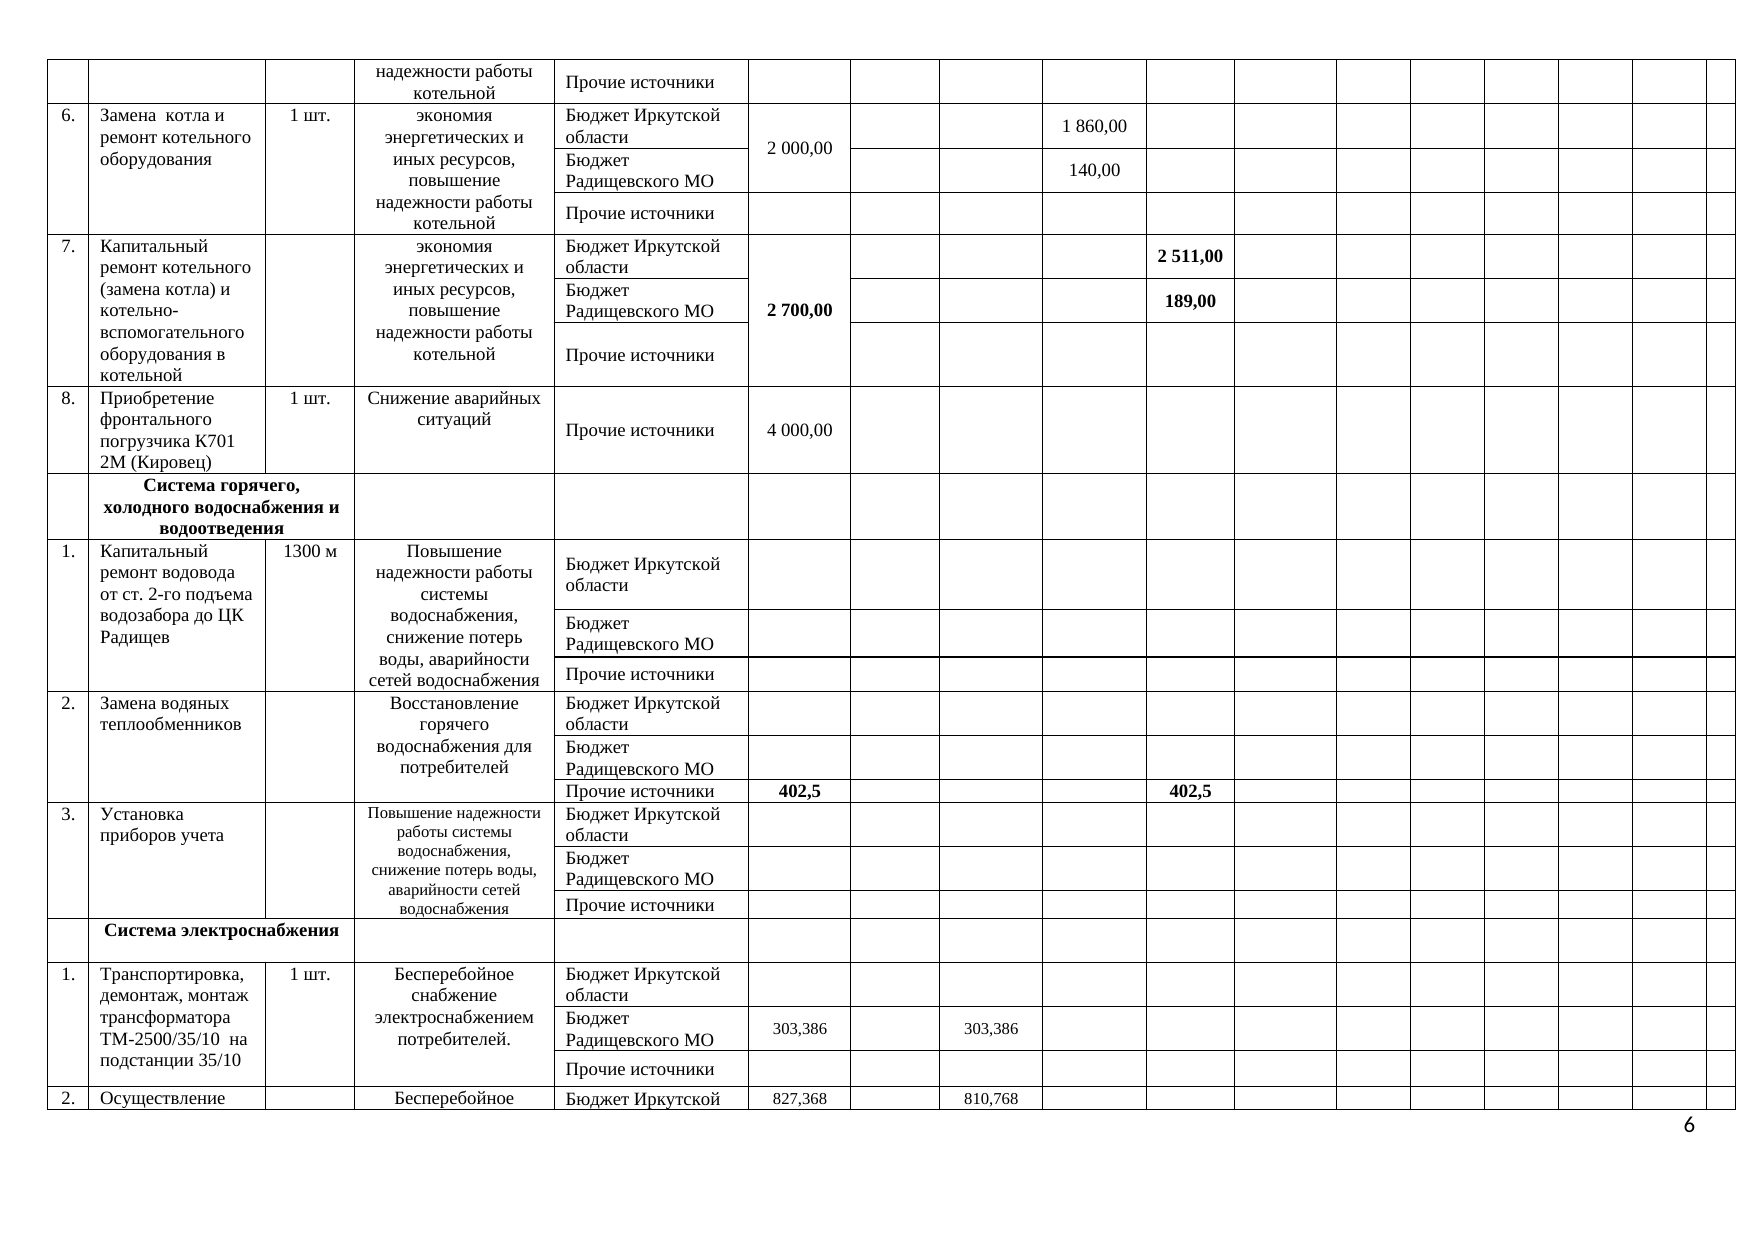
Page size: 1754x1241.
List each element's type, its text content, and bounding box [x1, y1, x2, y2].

table_cell [1559, 387, 1632, 473]
table_cell 1 шт. [266, 104, 354, 234]
table_cell [1559, 963, 1632, 1006]
table_cell [1043, 891, 1146, 918]
table_cell [1707, 1007, 1735, 1050]
table_cell [1147, 1007, 1234, 1050]
table_cell [1235, 60, 1336, 103]
table_cell [749, 919, 850, 962]
table_cell [1559, 279, 1632, 322]
table_cell Прочие источники [555, 60, 748, 103]
table_cell [851, 279, 939, 322]
table_cell [851, 610, 939, 656]
table_cell [1485, 60, 1558, 103]
table_cell [1337, 891, 1410, 918]
table_cell [1043, 1087, 1146, 1109]
table_cell [1147, 658, 1234, 691]
table_cell [1411, 692, 1484, 735]
table_cell [851, 474, 939, 539]
table_cell [1337, 193, 1410, 234]
table_cell [851, 323, 939, 386]
table_cell 1. [48, 540, 88, 691]
table_cell [749, 891, 850, 918]
table_cell экономия энергетических и иных ресурсов, повышение надежности работы котельной [355, 104, 554, 234]
table_cell [1235, 323, 1336, 386]
table_cell [1633, 891, 1706, 918]
table_cell [1485, 474, 1558, 539]
table_cell [48, 919, 88, 962]
table_cell [1633, 235, 1706, 278]
table_cell [1633, 279, 1706, 322]
table_cell [1337, 104, 1410, 147]
table_cell [1235, 780, 1336, 802]
table_cell [1485, 104, 1558, 147]
table_cell [1707, 736, 1735, 779]
table_cell [1559, 780, 1632, 802]
table_cell [1411, 235, 1484, 278]
table_cell [940, 1051, 1042, 1086]
table_cell [1337, 610, 1410, 656]
table_cell [1147, 474, 1234, 539]
table_cell [1337, 780, 1410, 802]
table_cell [1411, 736, 1484, 779]
table_cell [1043, 193, 1146, 234]
table_cell [1411, 193, 1484, 234]
table_cell [1485, 780, 1558, 802]
table_cell Приобретение фронтального погрузчика К701 2М (Кировец) [89, 387, 265, 473]
table_cell 3. [48, 803, 88, 918]
table_cell [1411, 610, 1484, 656]
table_cell [1411, 1007, 1484, 1050]
table_cell [1559, 847, 1632, 890]
table_cell [1235, 1051, 1336, 1086]
table_cell 4 000,00 [749, 387, 850, 473]
table_cell [851, 692, 939, 735]
table_cell [1147, 323, 1234, 386]
table_cell [1147, 1087, 1234, 1109]
table_cell 1 шт. [266, 963, 354, 1086]
table_cell [1633, 780, 1706, 802]
table_cell [851, 847, 939, 890]
table_cell [1147, 193, 1234, 234]
table_cell [1633, 1051, 1706, 1086]
table_cell [940, 323, 1042, 386]
table_cell 827,368 [749, 1087, 850, 1109]
table_cell [1485, 692, 1558, 735]
table_cell [1633, 60, 1706, 103]
table_cell [749, 193, 850, 234]
table_cell 140,00 [1043, 149, 1146, 192]
table_cell [1411, 963, 1484, 1006]
table_cell [1337, 235, 1410, 278]
table_cell [1147, 803, 1234, 846]
table_cell [1707, 1087, 1735, 1109]
table_cell [1707, 387, 1735, 473]
table_cell [1337, 323, 1410, 386]
table_cell [1235, 104, 1336, 147]
table_cell [1559, 323, 1632, 386]
table_cell [1411, 1051, 1484, 1086]
table_cell [1043, 235, 1146, 278]
table_cell [749, 736, 850, 779]
table_cell [1485, 1051, 1558, 1086]
table_cell [1411, 323, 1484, 386]
table_cell [1411, 279, 1484, 322]
table_cell [940, 279, 1042, 322]
table_cell [1147, 540, 1234, 609]
table_cell [1147, 387, 1234, 473]
table_cell [266, 692, 354, 802]
table_cell [851, 387, 939, 473]
table_cell 6. [48, 104, 88, 234]
table_cell [1235, 803, 1336, 846]
table_cell [1633, 387, 1706, 473]
table_cell 303,386 [940, 1007, 1042, 1050]
table_cell 2 511,00 [1147, 235, 1234, 278]
table_cell [1633, 1007, 1706, 1050]
table_cell Бюджет Иркутской области [555, 104, 748, 147]
table_cell [851, 891, 939, 918]
table_cell Повышение надежности работы системы водоснабжения, снижение потерь воды, аварийности сетей водоснабжения [355, 540, 554, 691]
table_cell [1707, 780, 1735, 802]
table_cell 2. [48, 692, 88, 802]
table_cell [266, 803, 354, 918]
table_cell [1043, 610, 1146, 656]
table_cell [1411, 60, 1484, 103]
table_cell [1559, 891, 1632, 918]
table_cell [1235, 474, 1336, 539]
table_cell [1411, 149, 1484, 192]
table_cell [1707, 104, 1735, 147]
table_cell [1485, 1007, 1558, 1050]
table_cell [851, 736, 939, 779]
table_cell Транспортировка, демонтаж, монтаж трансформатора ТМ-2500/35/10 на подстанции 35/10 [89, 963, 265, 1086]
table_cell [355, 1087, 554, 1109]
table_cell [1707, 474, 1735, 539]
table_cell [1235, 658, 1336, 691]
table_cell [1707, 891, 1735, 918]
table_cell [1633, 149, 1706, 192]
table_cell [1235, 1087, 1336, 1109]
table_cell [1633, 736, 1706, 779]
table_cell [1043, 963, 1146, 1006]
table_cell [1043, 847, 1146, 890]
table_cell [1707, 658, 1735, 691]
table_cell [1147, 963, 1234, 1006]
table_cell [1707, 193, 1735, 234]
table_cell 1 шт. [266, 387, 354, 473]
table_cell [1147, 60, 1234, 103]
table_cell [1559, 60, 1632, 103]
table_cell [1147, 104, 1234, 147]
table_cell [555, 1087, 748, 1109]
table_cell [1559, 1087, 1632, 1109]
table_cell [1485, 891, 1558, 918]
table_cell [266, 1087, 354, 1109]
table_cell Бесперебойное снабжение электроснабжением потребителей. [355, 963, 554, 1086]
table_cell [851, 919, 939, 962]
table_cell [851, 104, 939, 147]
table_cell Прочие источники [555, 387, 748, 473]
table_cell [1707, 692, 1735, 735]
table_cell 2. [48, 1087, 88, 1109]
table_cell 8. [48, 387, 88, 473]
table_cell 1 860,00 [1043, 104, 1146, 147]
table_cell [1559, 1051, 1632, 1086]
table_cell [1707, 149, 1735, 192]
table_cell [940, 847, 1042, 890]
table_cell [1485, 387, 1558, 473]
table_cell [1707, 60, 1735, 103]
table_cell 2 000,00 [749, 104, 850, 192]
table_cell [355, 919, 554, 962]
table_cell [1633, 1087, 1706, 1109]
table_cell Бюджет Радищевского МО [555, 149, 748, 192]
table_cell [1633, 847, 1706, 890]
table_cell [1235, 891, 1336, 918]
table_cell [1411, 803, 1484, 846]
table_cell [355, 474, 554, 539]
table_cell [851, 1007, 939, 1050]
table_cell Прочие источники [555, 780, 748, 802]
table_cell [851, 193, 939, 234]
table_cell 1300 м [266, 540, 354, 691]
table_cell [1411, 474, 1484, 539]
table_cell [1633, 610, 1706, 656]
table_cell Система горячего, холодного водоснабжения и водоотведения [89, 474, 354, 539]
table_cell [1707, 540, 1735, 609]
table_cell [1235, 692, 1336, 735]
table_cell [1485, 847, 1558, 890]
table_cell [940, 963, 1042, 1006]
table_cell [1485, 323, 1558, 386]
table_cell экономия энергетических и иных ресурсов, повышение надежности работы котельной [355, 235, 554, 386]
table_cell [749, 610, 850, 656]
table_cell [1485, 803, 1558, 846]
table_cell [1411, 1087, 1484, 1109]
table_cell Замена котла и ремонт котельного оборудования [89, 104, 265, 234]
table_cell [940, 387, 1042, 473]
table_cell [1633, 104, 1706, 147]
table_cell [1337, 736, 1410, 779]
table_cell [1337, 540, 1410, 609]
table_cell [1337, 919, 1410, 962]
table_cell [1559, 104, 1632, 147]
table_cell [1235, 279, 1336, 322]
table_cell [851, 149, 939, 192]
table_cell [851, 60, 939, 103]
table_cell [1633, 692, 1706, 735]
table_cell [940, 919, 1042, 962]
table_cell [1043, 540, 1146, 609]
table_cell [1707, 610, 1735, 656]
table_cell [1707, 803, 1735, 846]
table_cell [89, 1087, 265, 1109]
table_cell Прочие источники [555, 1051, 748, 1086]
table_cell [1485, 193, 1558, 234]
table_cell [851, 1087, 939, 1109]
table_cell [940, 235, 1042, 278]
table_cell [1147, 919, 1234, 962]
table_cell [1235, 149, 1336, 192]
table_cell [1411, 387, 1484, 473]
table_cell [1337, 1051, 1410, 1086]
table_cell [940, 610, 1042, 656]
table_cell [749, 60, 850, 103]
table_cell [1633, 474, 1706, 539]
table_cell [1485, 279, 1558, 322]
table_cell [940, 193, 1042, 234]
table_cell Замена водяных теплообменников [89, 692, 265, 802]
table_cell [1707, 323, 1735, 386]
table_cell [1411, 919, 1484, 962]
table_cell [1043, 736, 1146, 779]
table_cell [1043, 323, 1146, 386]
table_cell Бюджет Иркутской области [555, 803, 748, 846]
table_cell [1235, 919, 1336, 962]
table_cell [1633, 919, 1706, 962]
table_cell [1337, 60, 1410, 103]
table_cell [1559, 1007, 1632, 1050]
table_cell Бюджет Радищевского МО [555, 279, 748, 322]
table_cell Капитальный ремонт котельного (замена котла) и котельно-вспомогательного оборудования в котельной [89, 235, 265, 386]
table_cell [1411, 540, 1484, 609]
table_cell [749, 658, 850, 691]
table_cell [1337, 847, 1410, 890]
table_cell 1. [48, 963, 88, 1086]
table_cell Бюджет Иркутской области [555, 692, 748, 735]
table_cell [1485, 1087, 1558, 1109]
table_cell [1559, 736, 1632, 779]
table_cell [851, 963, 939, 1006]
table_cell [1043, 279, 1146, 322]
table_cell [1043, 692, 1146, 735]
table_cell [1337, 474, 1410, 539]
table_cell 402,5 [749, 780, 850, 802]
table_cell [749, 1051, 850, 1086]
table_cell 810,768 [940, 1087, 1042, 1109]
table_cell [555, 919, 748, 962]
table_cell [1147, 847, 1234, 890]
table_cell [851, 540, 939, 609]
table_cell [1707, 1051, 1735, 1086]
table_cell [1147, 736, 1234, 779]
table_cell [1485, 610, 1558, 656]
table_cell [1485, 235, 1558, 278]
table_cell [1559, 692, 1632, 735]
table_cell [1147, 891, 1234, 918]
table_cell [266, 235, 354, 386]
table_cell [1633, 540, 1706, 609]
table_cell [1559, 193, 1632, 234]
table_cell Восстановление горячего водоснабжения для потребителей [355, 692, 554, 802]
table_cell [1485, 736, 1558, 779]
table_cell [1337, 1007, 1410, 1050]
table_cell [940, 780, 1042, 802]
table_cell [1147, 149, 1234, 192]
table_cell [1043, 474, 1146, 539]
table_cell [1707, 279, 1735, 322]
table_cell [1147, 692, 1234, 735]
table_cell [1147, 610, 1234, 656]
table_cell [1707, 235, 1735, 278]
table_cell [1559, 235, 1632, 278]
table_cell [851, 780, 939, 802]
table_cell [940, 692, 1042, 735]
table_cell [1337, 1087, 1410, 1109]
table_cell [1411, 104, 1484, 147]
table_cell Прочие источники [555, 658, 748, 691]
table_cell [1337, 387, 1410, 473]
table_cell [749, 963, 850, 1006]
table_cell 7. [48, 235, 88, 386]
table_cell [1411, 658, 1484, 691]
table_cell [940, 104, 1042, 147]
table_cell 303,386 [749, 1007, 850, 1050]
table_cell [1235, 847, 1336, 890]
table_cell [1411, 780, 1484, 802]
table_cell [1337, 279, 1410, 322]
table_cell Снижение аварийных ситуаций [355, 387, 554, 473]
table_cell [749, 847, 850, 890]
table_cell Бюджет Радищевского МО [555, 610, 748, 656]
table_cell [1633, 193, 1706, 234]
table_cell Бюджет Иркутской области [555, 963, 748, 1006]
table_cell [1337, 963, 1410, 1006]
table_cell [940, 736, 1042, 779]
table_cell [1235, 736, 1336, 779]
table_cell [1559, 803, 1632, 846]
table_cell Установка приборов учета [89, 803, 265, 918]
table_cell [1707, 963, 1735, 1006]
table_cell 189,00 [1147, 279, 1234, 322]
table_cell Бюджет Радищевского МО [555, 847, 748, 890]
table_cell [1337, 692, 1410, 735]
table_cell [1043, 780, 1146, 802]
table_cell [940, 60, 1042, 103]
table_cell [1043, 919, 1146, 962]
table_cell [1485, 919, 1558, 962]
table_cell [1485, 963, 1558, 1006]
table_cell Прочие источники [555, 193, 748, 234]
table_cell [1235, 193, 1336, 234]
table_cell Бюджет Радищевского МО [555, 1007, 748, 1050]
table_cell [1043, 1051, 1146, 1086]
table_cell [1559, 919, 1632, 962]
table_cell [48, 474, 88, 539]
table_cell [1043, 1007, 1146, 1050]
table_cell [851, 803, 939, 846]
table_cell [1633, 658, 1706, 691]
table_cell [1485, 540, 1558, 609]
table_cell [1235, 235, 1336, 278]
table_cell [1485, 149, 1558, 192]
table_cell [851, 1051, 939, 1086]
table_cell [1633, 803, 1706, 846]
table_cell Прочие источники [555, 323, 748, 386]
table_cell [1147, 1051, 1234, 1086]
table_cell [749, 692, 850, 735]
table_cell [555, 474, 748, 539]
table_cell [1235, 387, 1336, 473]
table_cell [940, 149, 1042, 192]
table_cell [1559, 149, 1632, 192]
table_cell [1043, 658, 1146, 691]
table_cell [1559, 658, 1632, 691]
table_cell [940, 474, 1042, 539]
table_cell [749, 474, 850, 539]
table_cell [1235, 963, 1336, 1006]
table_cell [1043, 387, 1146, 473]
table_cell [940, 658, 1042, 691]
table_cell [1043, 60, 1146, 103]
table_cell [1633, 323, 1706, 386]
table_cell [1235, 610, 1336, 656]
table_cell [1337, 149, 1410, 192]
table_cell [1235, 540, 1336, 609]
table_cell Бюджет Радищевского МО [555, 736, 748, 779]
table_cell 2 700,00 [749, 235, 850, 386]
table_cell [1235, 1007, 1336, 1050]
table_cell [1707, 847, 1735, 890]
table_cell 402,5 [1147, 780, 1234, 802]
table_cell [1337, 803, 1410, 846]
table_cell [940, 891, 1042, 918]
table_cell [749, 803, 850, 846]
table_cell Бюджет Иркутской области [555, 235, 748, 278]
table_cell [851, 658, 939, 691]
table_cell [1559, 610, 1632, 656]
table_cell Бюджет Иркутской области [555, 540, 748, 609]
table_cell Капитальный ремонт водовода от ст. 2-го подъема водозабора до ЦК Радищев [89, 540, 265, 691]
table_cell [1559, 474, 1632, 539]
table_cell [851, 235, 939, 278]
table_cell [1707, 919, 1735, 962]
table_cell [940, 803, 1042, 846]
table_cell Повышение надежности работы системы водоснабжения, снижение потерь воды, аварийности сетей водоснабжения [355, 803, 554, 918]
table_cell Прочие источники [555, 891, 748, 918]
table_cell [749, 540, 850, 609]
table_cell [1043, 803, 1146, 846]
table_cell Система электроснабжения [89, 919, 354, 962]
table_cell [1411, 847, 1484, 890]
table_cell [1633, 963, 1706, 1006]
table_cell [1337, 658, 1410, 691]
table_cell [1411, 891, 1484, 918]
table_cell [1485, 658, 1558, 691]
table_cell [940, 540, 1042, 609]
table_cell [1559, 540, 1632, 609]
